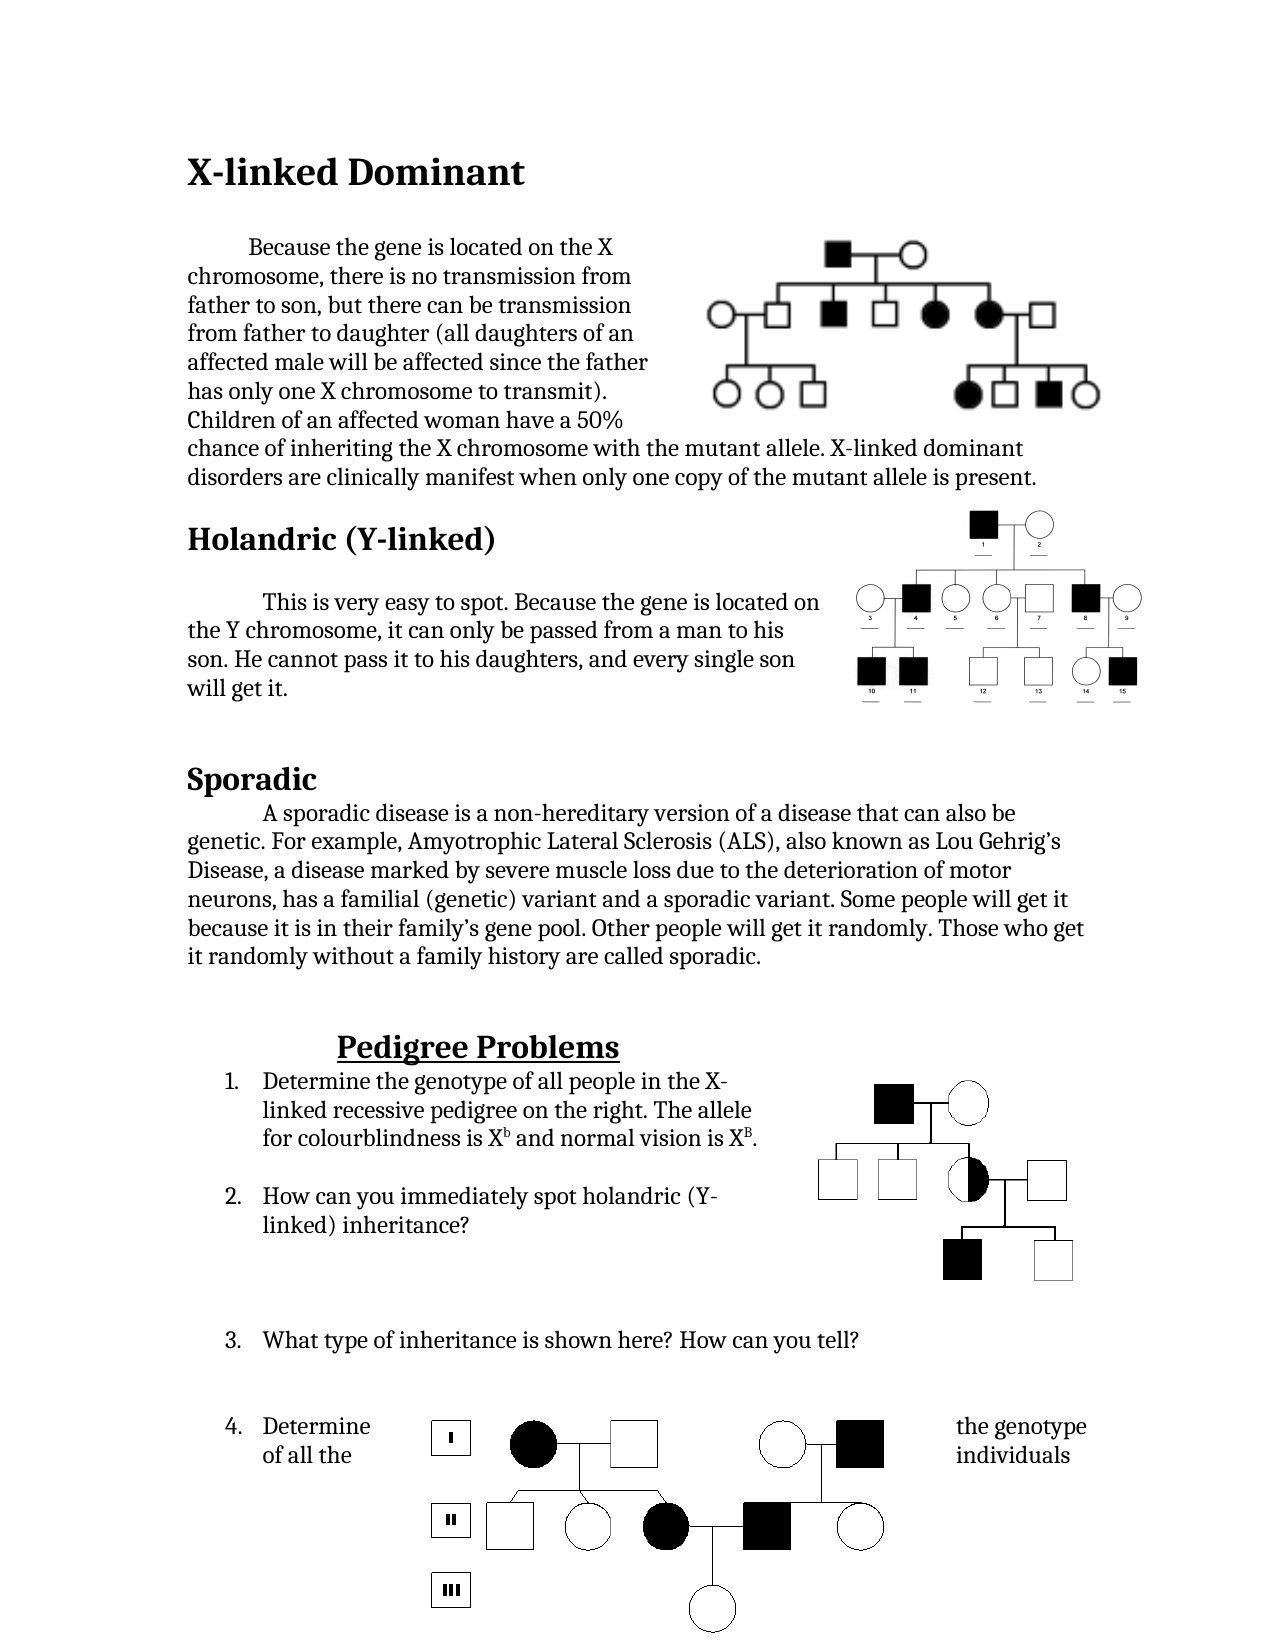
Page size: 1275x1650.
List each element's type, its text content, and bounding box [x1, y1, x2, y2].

text Holandric (Y-linked) [187, 521, 843, 559]
list What type of inheritance is shown here? How can you tell? [225, 1326, 1087, 1354]
list Determine the genotype of all people in the X-linked recessive pedigree on the right. The allele for colourblindness is Xb and normal vision is XB. [225, 1067, 787, 1153]
text A sporadic disease is a non-hereditary version of a disease that can also be genetic. For example, Amyotrophic Lateral Sclerosis (ALS), also known as Lou Gehrig’s Disease, a disease marked by severe muscle loss due to the deterioration of motor neurons, has a familial (genetic) variant and a sporadic variant. Some people will get it because it is in their family’s gene pool. Other people will get it randomly. Those who get it randomly without a family history are called sporadic. [187, 798, 1087, 971]
picture [693, 225, 1111, 434]
text X-linked Dominant [187, 150, 1087, 196]
list How can you immediately spot holandric (Y-linked) inheritance? [225, 1182, 787, 1239]
picture [787, 1065, 1104, 1302]
text This is very easy to spot. Because the gene is located on the Y chromosome, it can only be passed from a man to his son. He cannot pass it to his daughters, and every single son will get it. [187, 588, 843, 703]
picture [393, 1363, 938, 1643]
text Pedigree Problems [187, 1028, 1087, 1067]
list Determine the genotype of all the individuals in the following pedigree assuming the disease is transmitted in an autosomal dominant pattern. [938, 1412, 1087, 1469]
list Determine the genotype of all the individuals in the following pedigree assuming the disease is transmitted in an autosomal dominant pattern. [225, 1412, 393, 1469]
text Sporadic [187, 760, 1087, 798]
picture [843, 505, 1144, 714]
